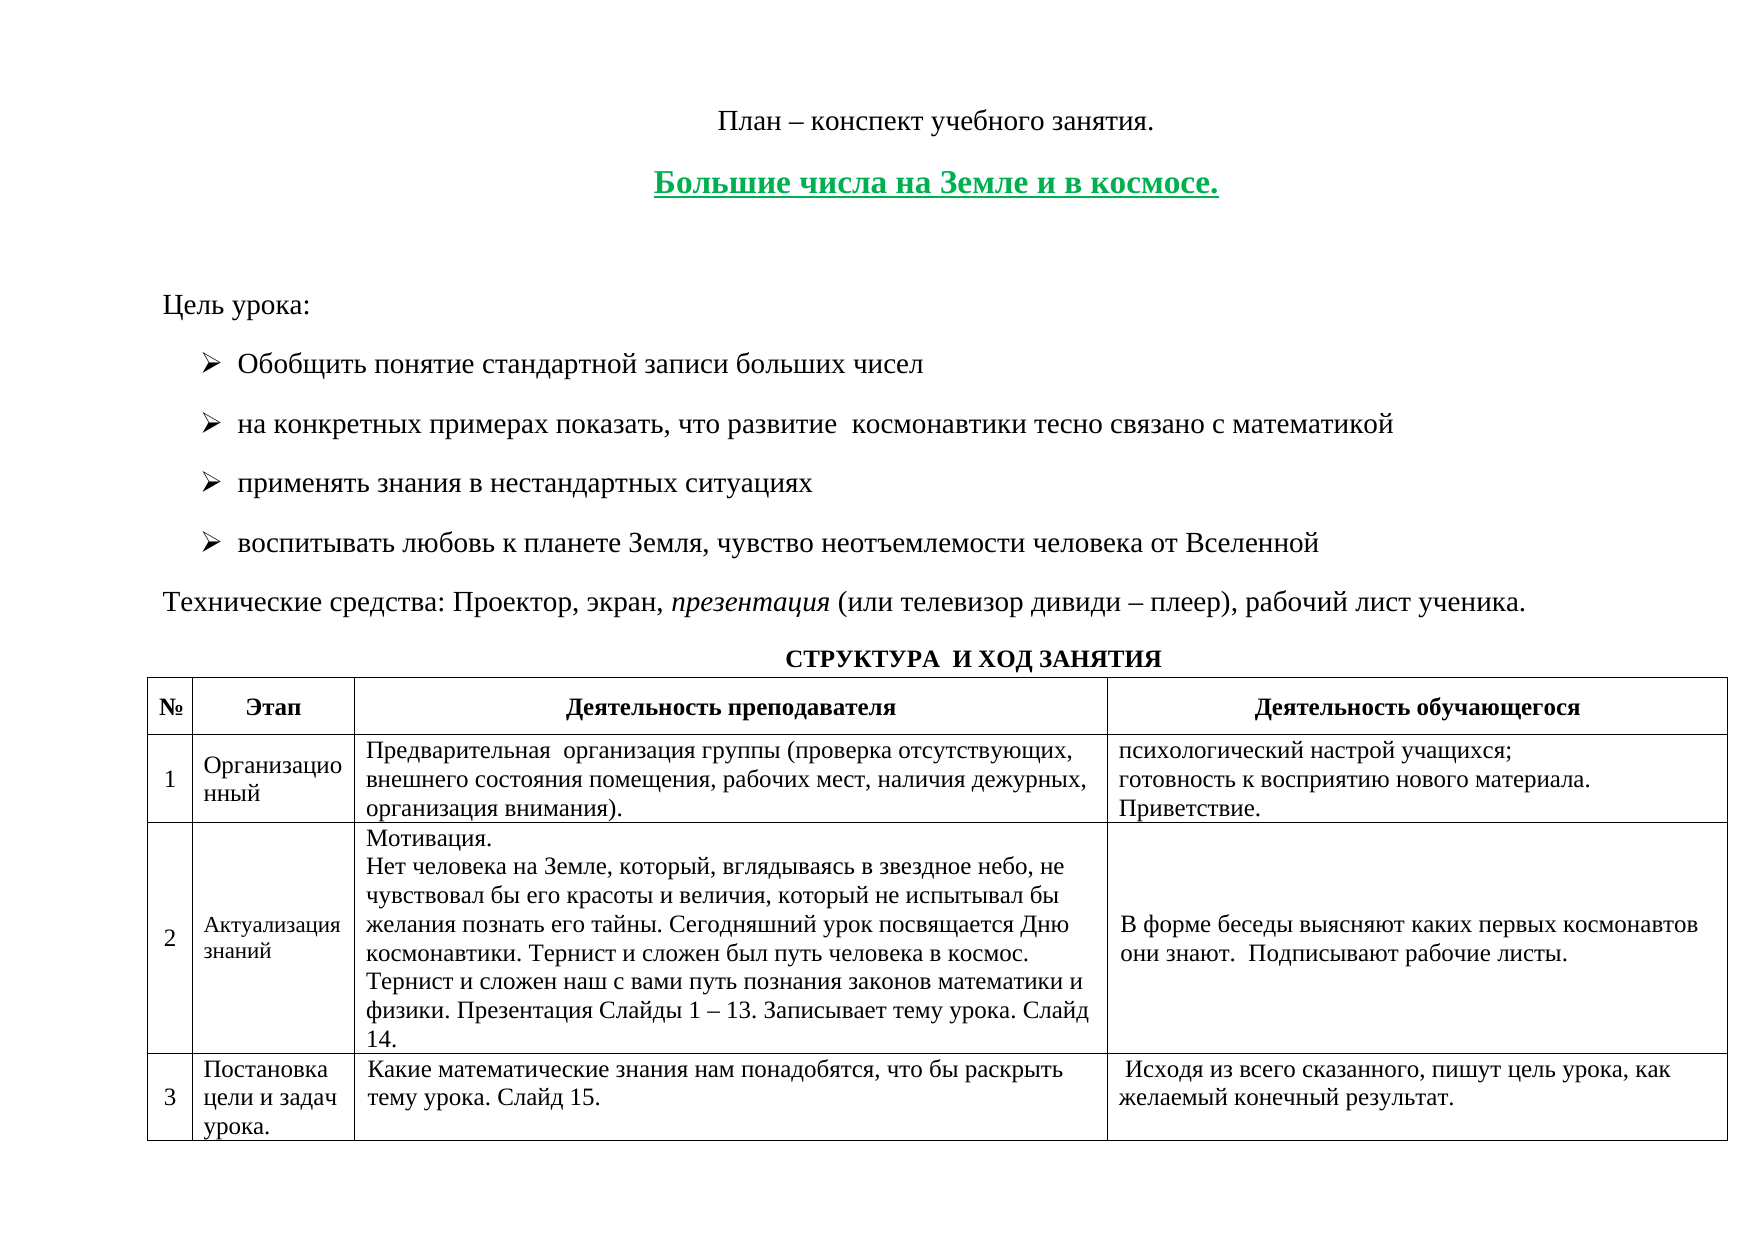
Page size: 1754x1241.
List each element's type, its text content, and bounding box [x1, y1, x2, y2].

table_cell 2 [148, 823, 192, 1053]
list воспитывать любовь к планете Земля, чувство неотъемлемости человека от Вселенной [200, 525, 1709, 558]
text План – конспект учебного занятия. [162, 103, 1709, 137]
table_cell Мотивация. Нет человека на Земле, который, вглядываясь в звездное небо, не чувствовал бы его красоты и величия, который не испытывал бы желания познать его тайны. Сегодняшний урок посвящается Дню космонавтики. Тернист и сложен был путь человека в космос. Тернист и сложен наш с вами путь познания законов математики и физики. Презентация Слайды 1 – 13. Записывает тему урока. Слайд 14. [355, 823, 1107, 1053]
table_cell Исходя из всего сказанного, пишут цель урока, как желаемый конечный результат. [1108, 1054, 1727, 1140]
text Большие числа на Земле и в космосе. [162, 163, 1709, 201]
text Цель урока: [162, 287, 1709, 321]
table_cell Какие математические знания нам понадобятся, что бы раскрыть тему урока. Слайд 15. [355, 1054, 1107, 1140]
list Обобщить понятие стандартной записи больших чисел [200, 346, 1709, 380]
table_cell В форме беседы выясняют каких первых космонавтов они знают. Подписывают рабочие листы. [1108, 823, 1727, 1053]
table_header Этап [193, 678, 354, 734]
table_header Деятельность преподавателя [355, 678, 1107, 734]
text Технические средства: Проектор, экран, презентация (или телевизор дивиди – плеер), рабочий лист ученика. [162, 584, 1709, 618]
table_cell Постановка цели и задач урока. [193, 1054, 354, 1140]
table_cell Организационный [193, 735, 354, 822]
list применять знания в нестандартных ситуациях [200, 465, 1709, 499]
table_cell Актуализация знаний [193, 823, 354, 1053]
table_cell 1 [148, 735, 192, 822]
list на конкретных примерах показать, что развитие космонавтики тесно связано с математикой [200, 406, 1709, 439]
text СТРУКТУРА И ХОД ЗАНЯТИЯ [237, 644, 1709, 672]
table_cell психологический настрой учащихся; готовность к восприятию нового материала. Приветствие. [1108, 735, 1727, 822]
table_header № [148, 678, 192, 734]
table_cell 3 [148, 1054, 192, 1140]
table_header Деятельность обучающегося [1108, 678, 1727, 734]
table_cell Предварительная организация группы (проверка отсутствующих, внешнего состояния помещения, рабочих мест, наличия дежурных, организация внимания). [355, 735, 1107, 822]
